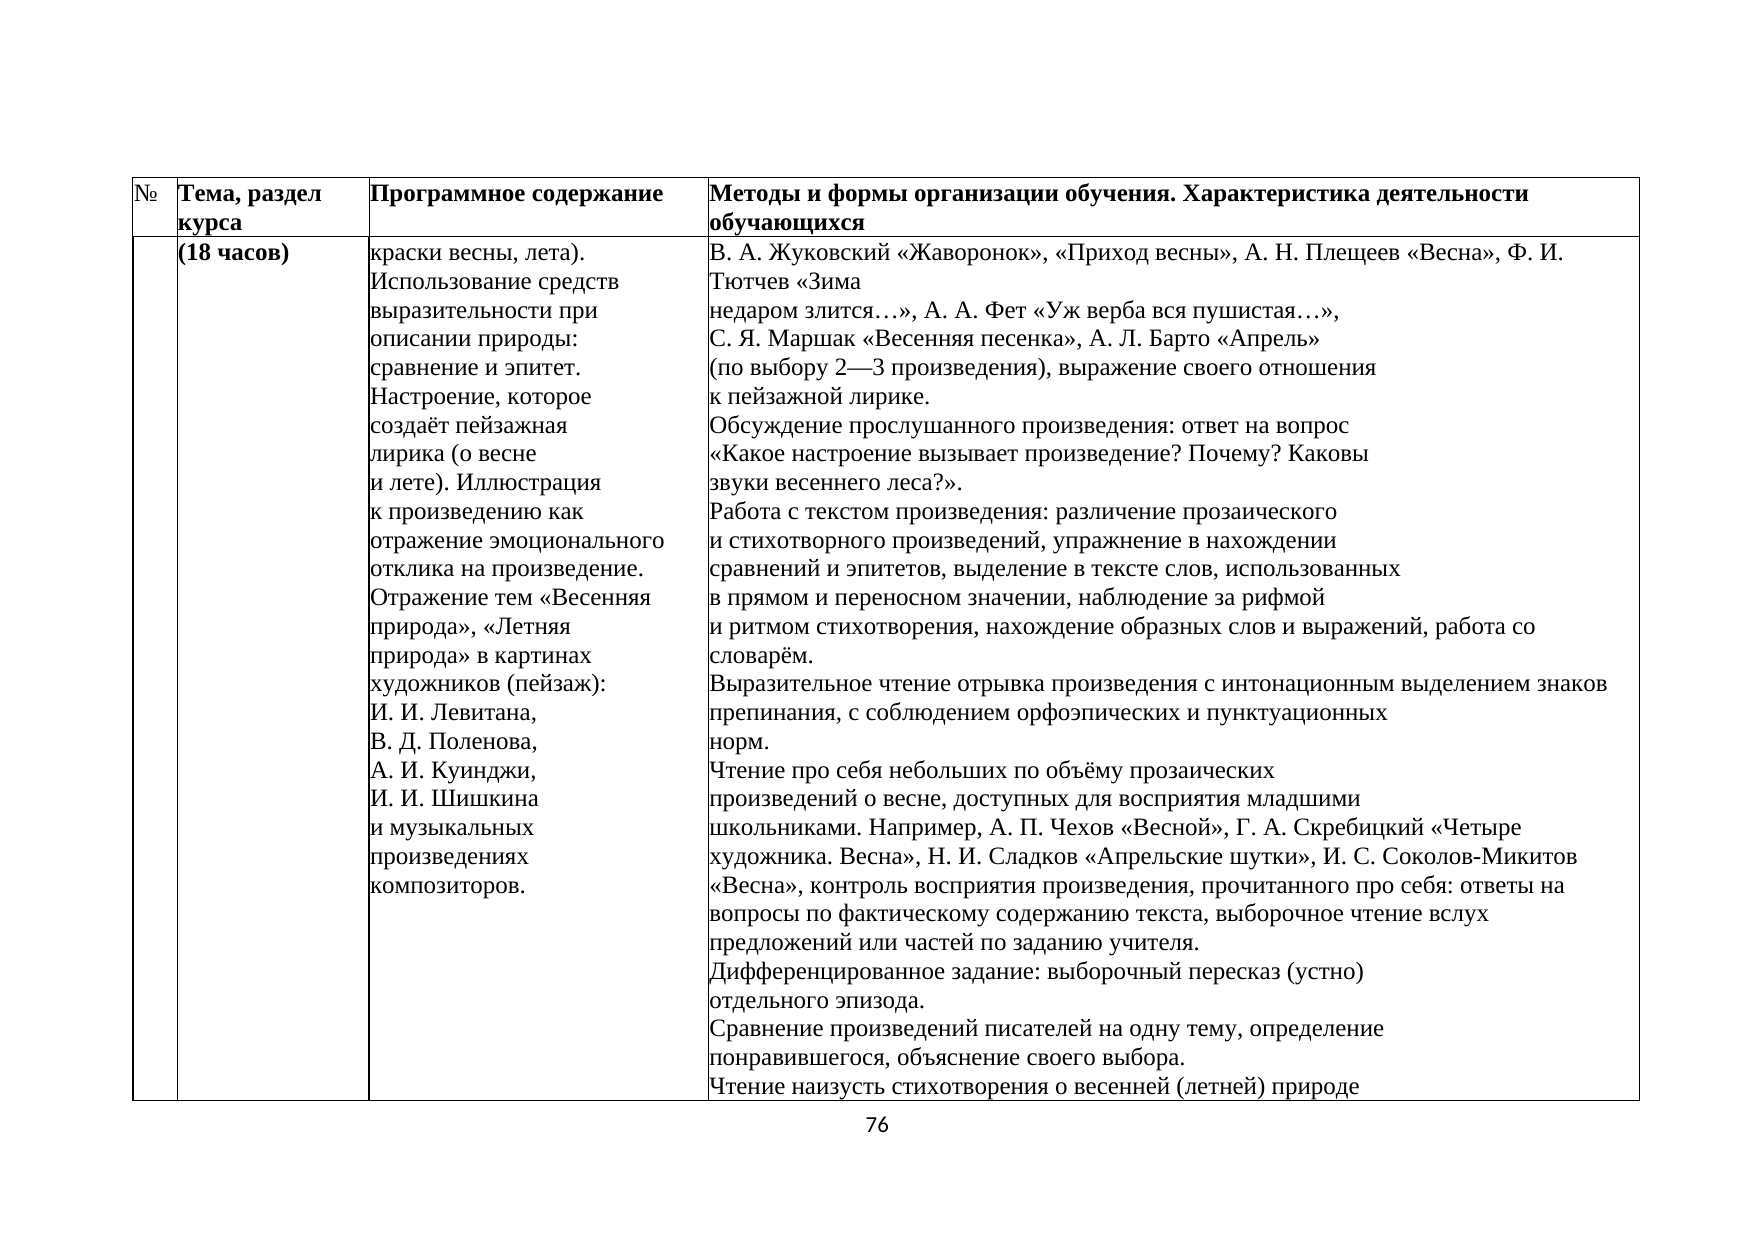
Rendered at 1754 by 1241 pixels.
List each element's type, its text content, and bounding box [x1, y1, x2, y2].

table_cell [370, 237, 708, 1100]
table_header Методы и формы организации обучения. Характеристика деятельности обучающихся [709, 178, 1639, 236]
table_header Тема, раздел курса [178, 178, 369, 236]
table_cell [178, 237, 368, 1100]
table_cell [709, 237, 1639, 1100]
table_cell 8 [134, 237, 177, 1100]
table_header № [133, 178, 177, 236]
table_header Программное содержание [370, 178, 708, 236]
